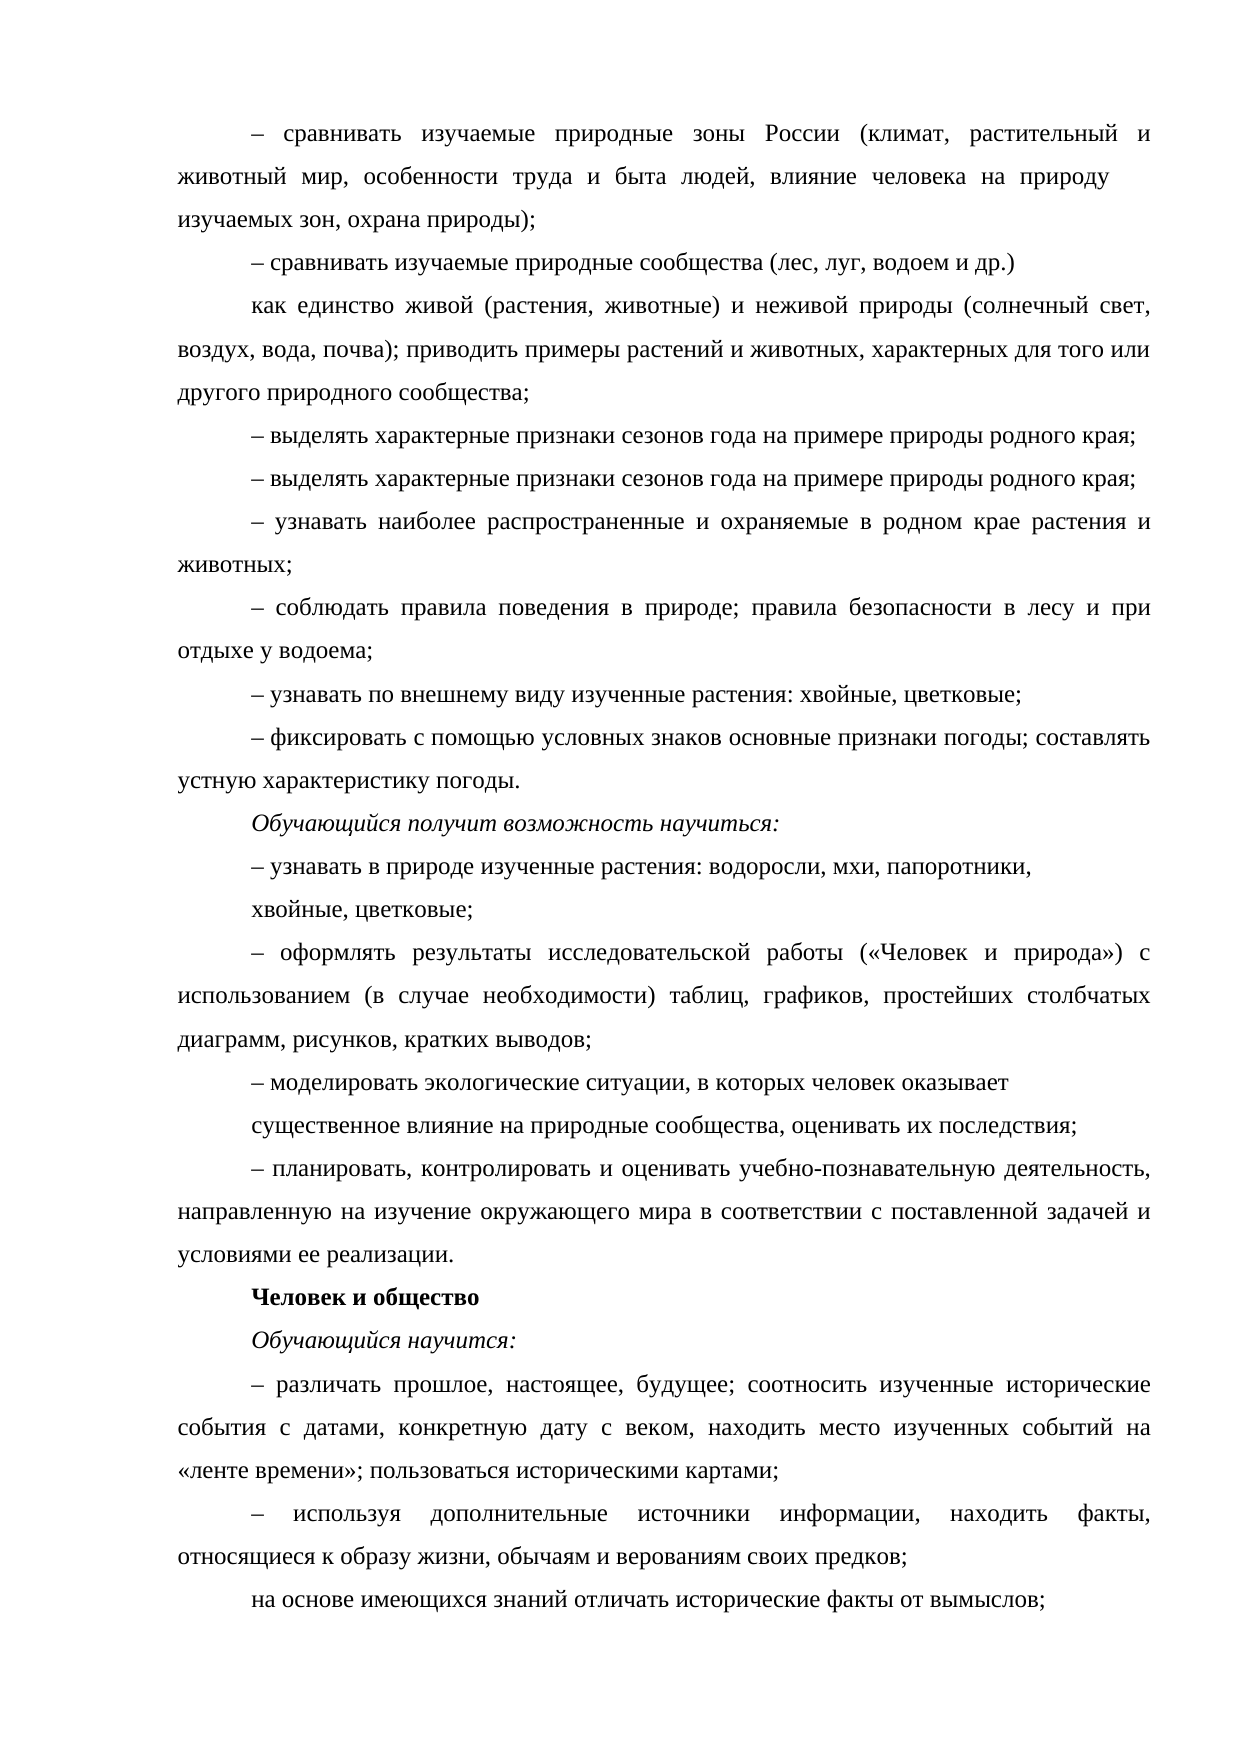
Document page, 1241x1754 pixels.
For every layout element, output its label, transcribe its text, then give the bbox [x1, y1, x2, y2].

text – выделять характерные признаки сезонов года на примере природы родного края; [177, 420, 1152, 449]
text – узнавать наиболее распространенные и охраняемые в родном крае растения и животных; [177, 506, 1152, 578]
text – узнавать по внешнему виду изученные растения: хвойные, цветковые; [177, 679, 1152, 707]
text – узнавать в природе изученные растения: водоросли, мхи, папоротники, [177, 851, 1152, 880]
text – соблюдать правила поведения в природе; правила безопасности в лесу и при отдыхе у водоема; [177, 592, 1152, 664]
text – сравнивать изучаемые природные зоны России (климат, растительный и животный мир, особенности труда и быта людей, влияние человека на природу изучаемых зон, охрана природы); [177, 118, 1152, 233]
text Обучающийся получит возможность научиться: [177, 808, 1152, 837]
text – моделировать экологические ситуации, в которых человек оказывает [177, 1067, 1152, 1096]
text – выделять характерные признаки сезонов года на примере природы родного края; [177, 463, 1152, 492]
text на основе имеющихся знаний отличать исторические факты от вымыслов; [177, 1584, 1152, 1613]
text – сравнивать изучаемые природные сообщества (лес, луг, водоем и др.) [177, 247, 1152, 276]
text Обучающийся научится: [177, 1326, 1152, 1354]
text существенное влияние на природные сообщества, оценивать их последствия; [177, 1110, 1152, 1139]
text – различать прошлое, настоящее, будущее; соотносить изученные исторические события с датами, конкретную дату с веком, находить место изученных событий на «ленте времени»; пользоваться историческими картами; [177, 1369, 1152, 1484]
text – планировать, контролировать и оценивать учебно-познавательную деятельность, направленную на изучение окружающего мира в соответствии с поставленной задачей и условиями ее реализации. [177, 1153, 1152, 1268]
text как единство живой (растения, животные) и неживой природы (солнечный свет, воздух, вода, почва); приводить примеры растений и животных, характерных для того или другого природного сообщества; [177, 291, 1152, 406]
text – оформлять результаты исследовательской работы («Человек и природа») с использованием (в случае необходимости) таблиц, графиков, простейших столбчатых диаграмм, рисунков, кратких выводов; [177, 937, 1152, 1052]
text – фиксировать с помощью условных знаков основные признаки погоды; составлять устную характеристику погоды. [177, 722, 1152, 794]
text Человек и общество [177, 1282, 1152, 1311]
text хвойные, цветковые; [177, 894, 1152, 923]
text – используя дополнительные источники информации, находить факты, относящиеся к образу жизни, обычаям и верованиям своих предков; [177, 1498, 1152, 1570]
